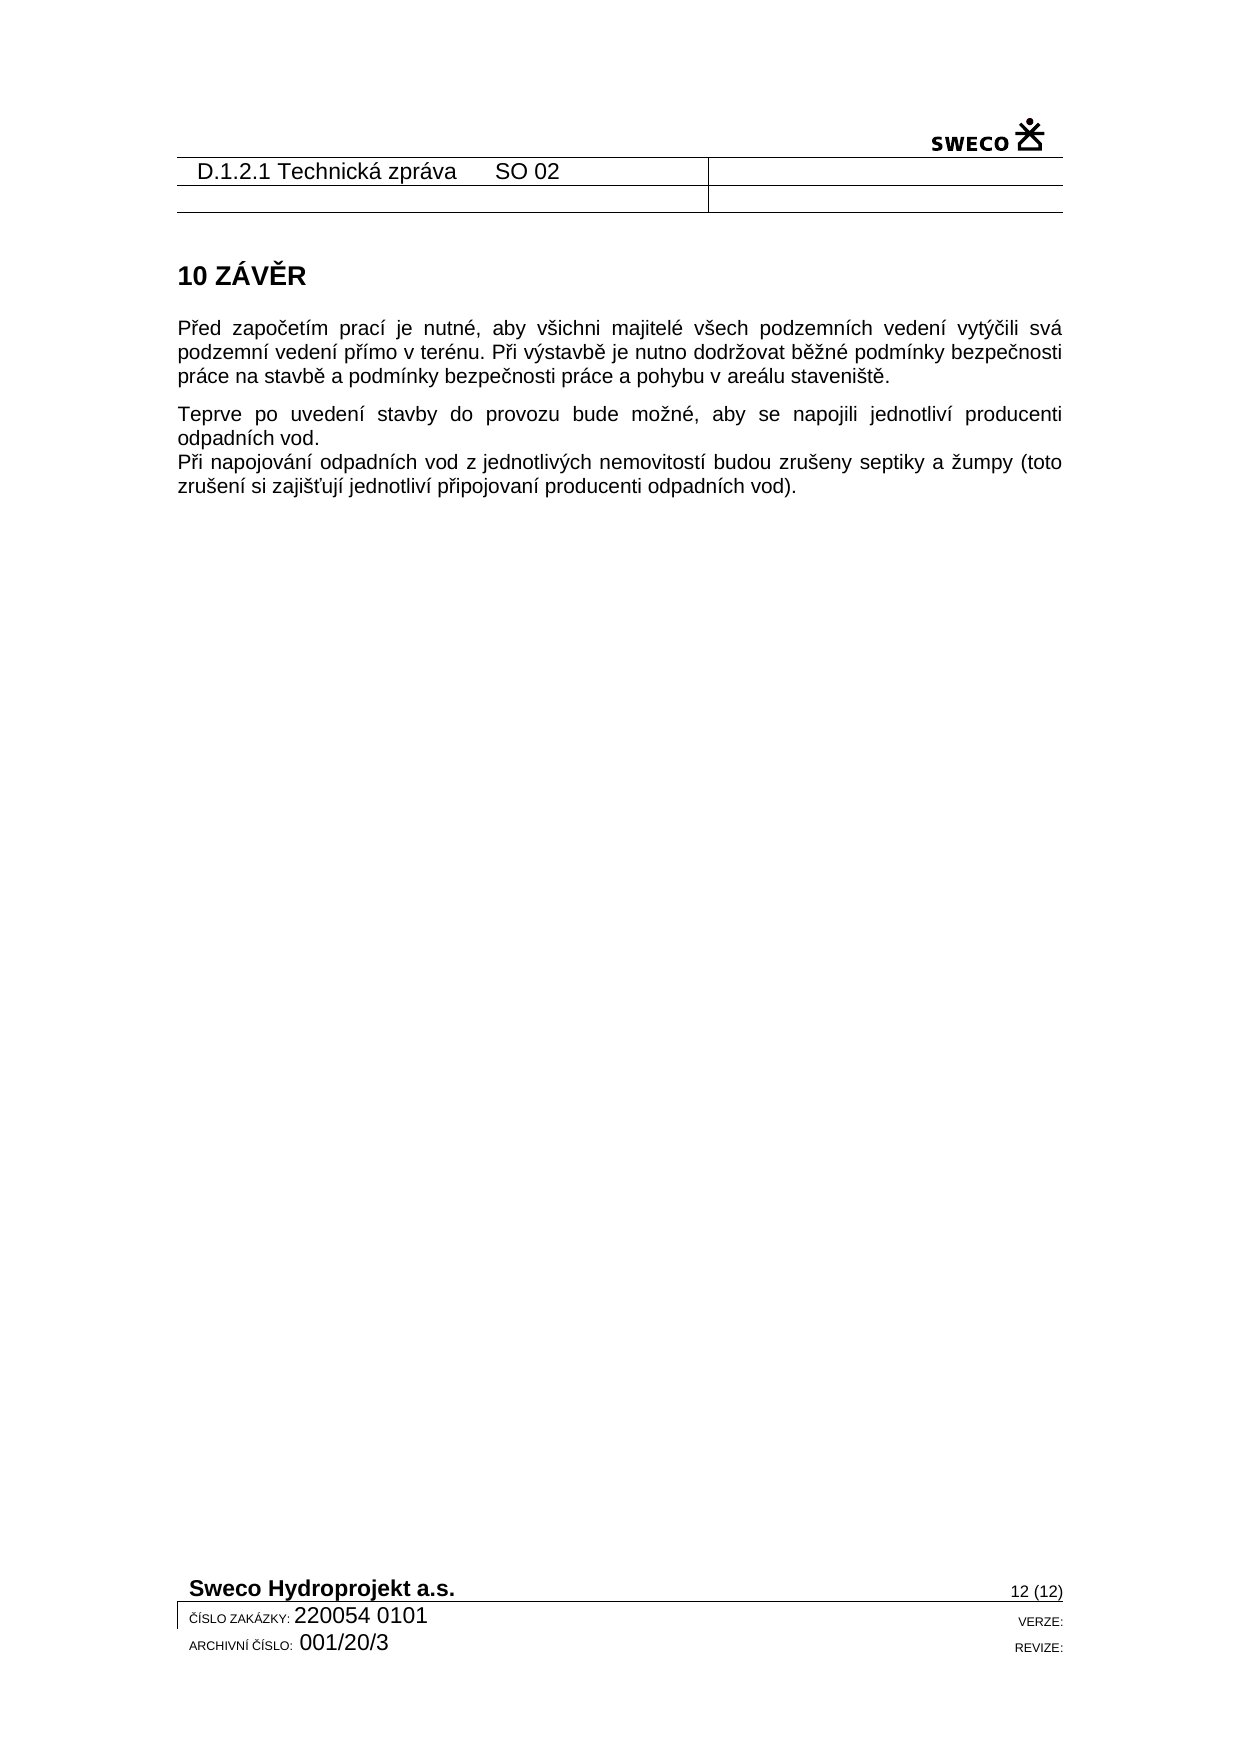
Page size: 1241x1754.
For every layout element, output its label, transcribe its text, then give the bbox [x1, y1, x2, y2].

text Před započetím prací je nutné, aby všichni majitelé všech podzemních vedení vytýčili svá podzemní vedení přímo v terénu. Při výstavbě je nutno dodržovat běžné podmínky bezpečnosti práce na stavbě a podmínky bezpečnosti práce a pohybu v areálu staveniště. [177, 316, 1063, 388]
text Při napojování odpadních vod z jednotlivých nemovitostí budou zrušeny septiky a žumpy (toto zrušení si zajišťují jednotliví připojovaní producenti odpadních vod). [177, 449, 1063, 497]
text Teprve po uvedení stavby do provozu bude možné, aby se napojili jednotliví producenti odpadních vod. [177, 402, 1063, 449]
subtitle Závěr [177, 260, 1063, 291]
